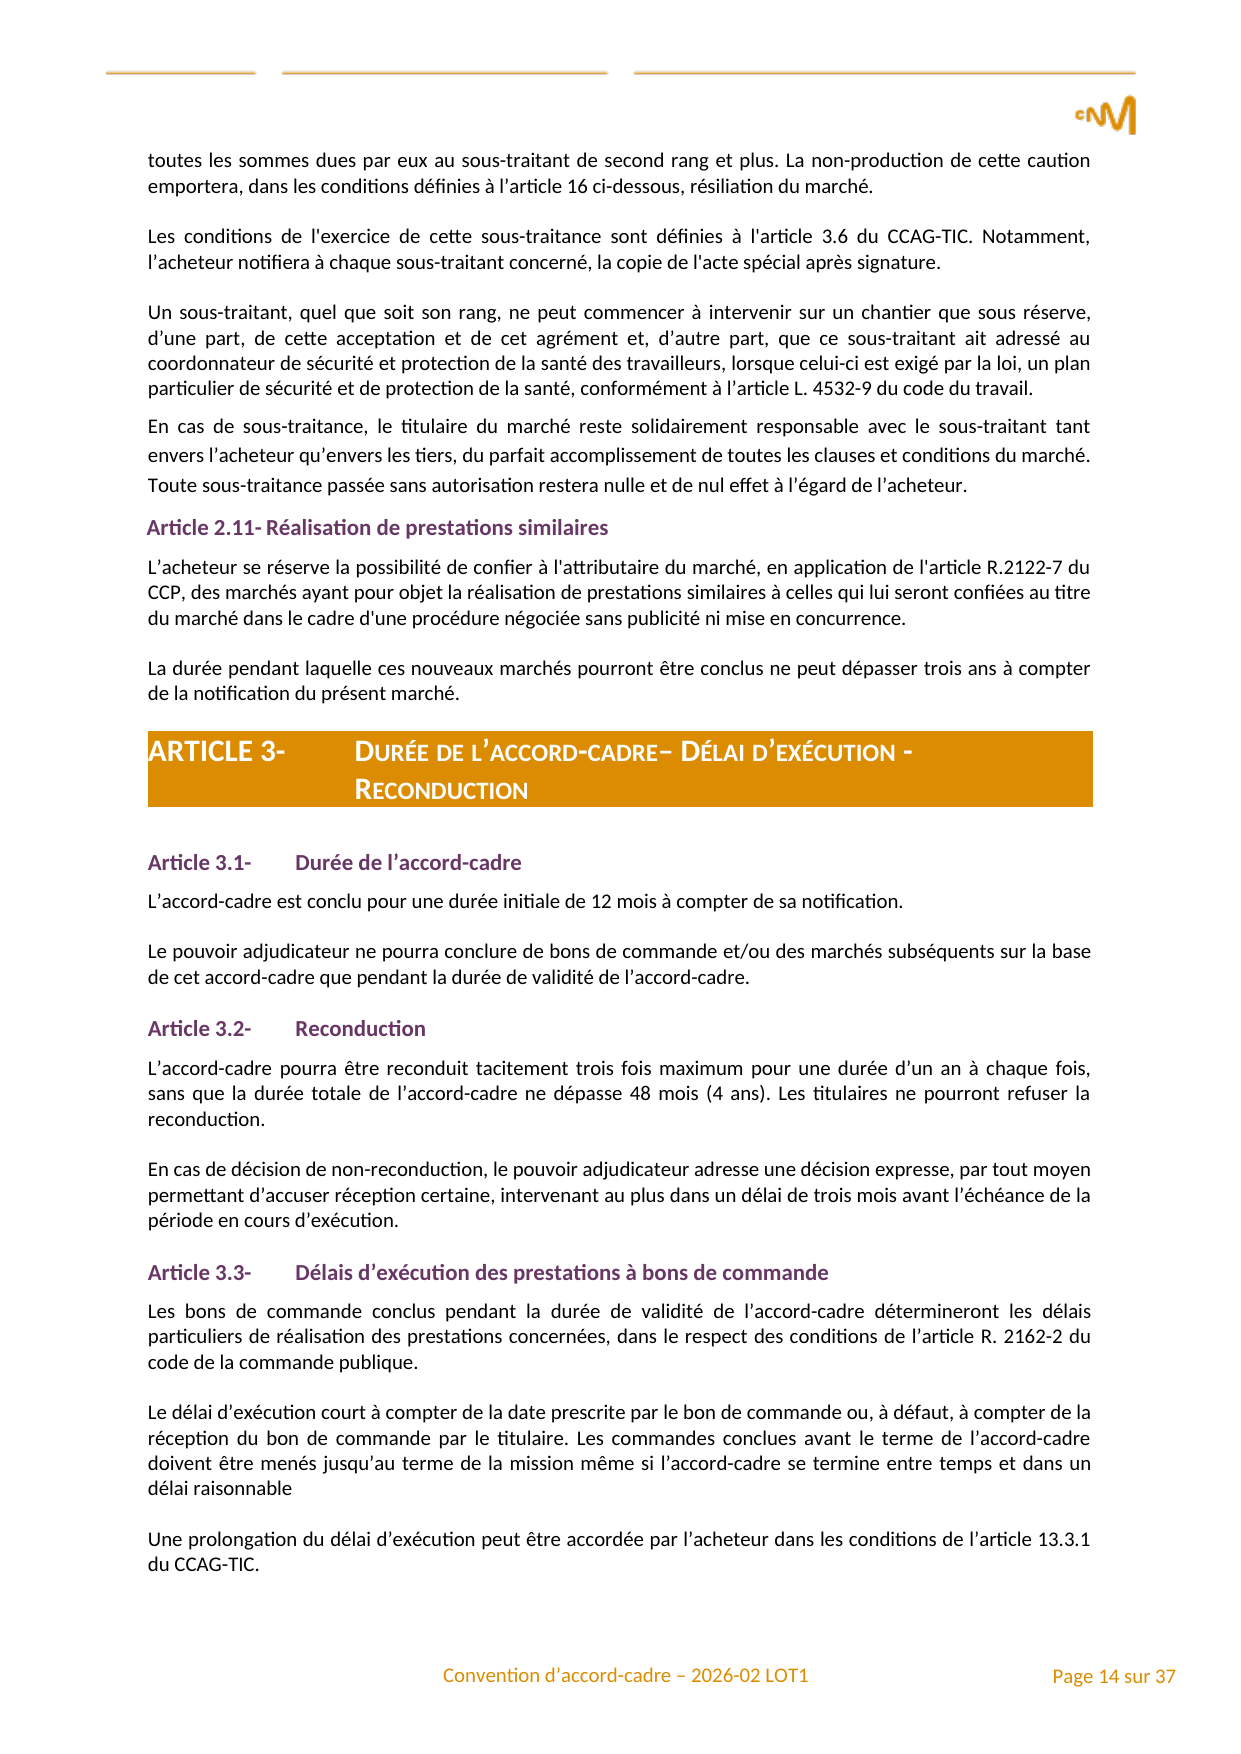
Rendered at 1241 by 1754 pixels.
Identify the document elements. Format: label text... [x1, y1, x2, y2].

text La durée pendant laquelle ces nouveaux marchés pourront être conclus ne peut dépasser trois ans à compter de la notification du présent marché. [148, 655, 1093, 706]
text Le délai d’exécution court à compter de la date prescrite par le bon de commande ou, à défaut, à compter de la réception du bon de commande par le titulaire. Les commandes conclues avant le terme de l’accord-cadre doivent être menés jusqu’au terme de la mission même si l’accord-cadre se termine entre temps et dans un délai raisonnable [148, 1399, 1093, 1501]
text L’acheteur se réserve la possibilité de confier à l'attributaire du marché, en application de l'article R.2122-7 du CCP, des marchés ayant pour objet la réalisation de prestations similaires à celles qui lui seront confiées au titre du marché dans le cadre d'une procédure négociée sans publicité ni mise en concurrence. [148, 554, 1093, 630]
text En cas de sous-traitance, le titulaire du marché reste solidairement responsable avec le sous-traitant tant envers l’acheteur qu’envers les tiers, du parfait accomplissement de toutes les clauses et conditions du marché. Toute sous-traitance passée sans autorisation restera nulle et de nul effet à l’égard de l’acheteur. [148, 413, 1093, 497]
text Une prolongation du délai d’exécution peut être accordée par l’acheteur dans les conditions de l’article 13.3.1 du CCAG-TIC. [148, 1526, 1093, 1577]
subtitle Durée de l’accord-cadre [148, 848, 1093, 876]
text L’accord-cadre pourra être reconduit tacitement trois fois maximum pour une durée d’un an à chaque fois, sans que la durée totale de l’accord-cadre ne dépasse 48 mois (4 ans). Les titulaires ne pourront refuser la reconduction. [148, 1055, 1093, 1131]
text Un sous-traitant, quel que soit son rang, ne peut commencer à intervenir sur un chantier que sous réserve, d’une part, de cette acceptation et de cet agrément et, d’autre part, que ce sous-traitant ait adressé au coordonnateur de sécurité et protection de la santé des travailleurs, lorsque celui-ci est exigé par la loi, un plan particulier de sécurité et de protection de la santé, conformément à l’article L. 4532-9 du code du travail. [148, 299, 1093, 401]
text Les conditions de l'exercice de cette sous-traitance sont définies à l'article 3.6 du CCAG-TIC. Notamment, l’acheteur notifiera à chaque sous-traitant concerné, la copie de l'acte spécial après signature. [148, 223, 1093, 274]
subtitle Réalisation de prestations similaires [146, 513, 1093, 541]
text En cas de décision de non-reconduction, le pouvoir adjudicateur adresse une décision expresse, par tout moyen permettant d’accuser réception certaine, intervenant au plus dans un délai de trois mois avant l’échéance de la période en cours d’exécution. [148, 1156, 1093, 1233]
text Le pouvoir adjudicateur ne pourra conclure de bons de commande et/ou des marchés subséquents sur la base de cet accord-cadre que pendant la durée de validité de l’accord-cadre. [148, 939, 1093, 989]
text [148, 148, 1093, 198]
text L’accord-cadre est conclu pour une durée initiale de 12 mois à compter de sa notification. [148, 888, 1093, 914]
subtitle Reconduction [148, 1014, 1093, 1043]
subtitle Délais d’exécution des prestations à bons de commande [148, 1258, 1093, 1286]
text Les bons de commande conclus pendant la durée de validité de l’accord-cadre détermineront les délais particuliers de réalisation des prestations concernées, dans le respect des conditions de l’article R. 2162-2 du code de la commande publique. [148, 1298, 1093, 1374]
subtitle Durée de l’accord-cadre– Délai d’exécution - Reconduction [148, 731, 1093, 807]
